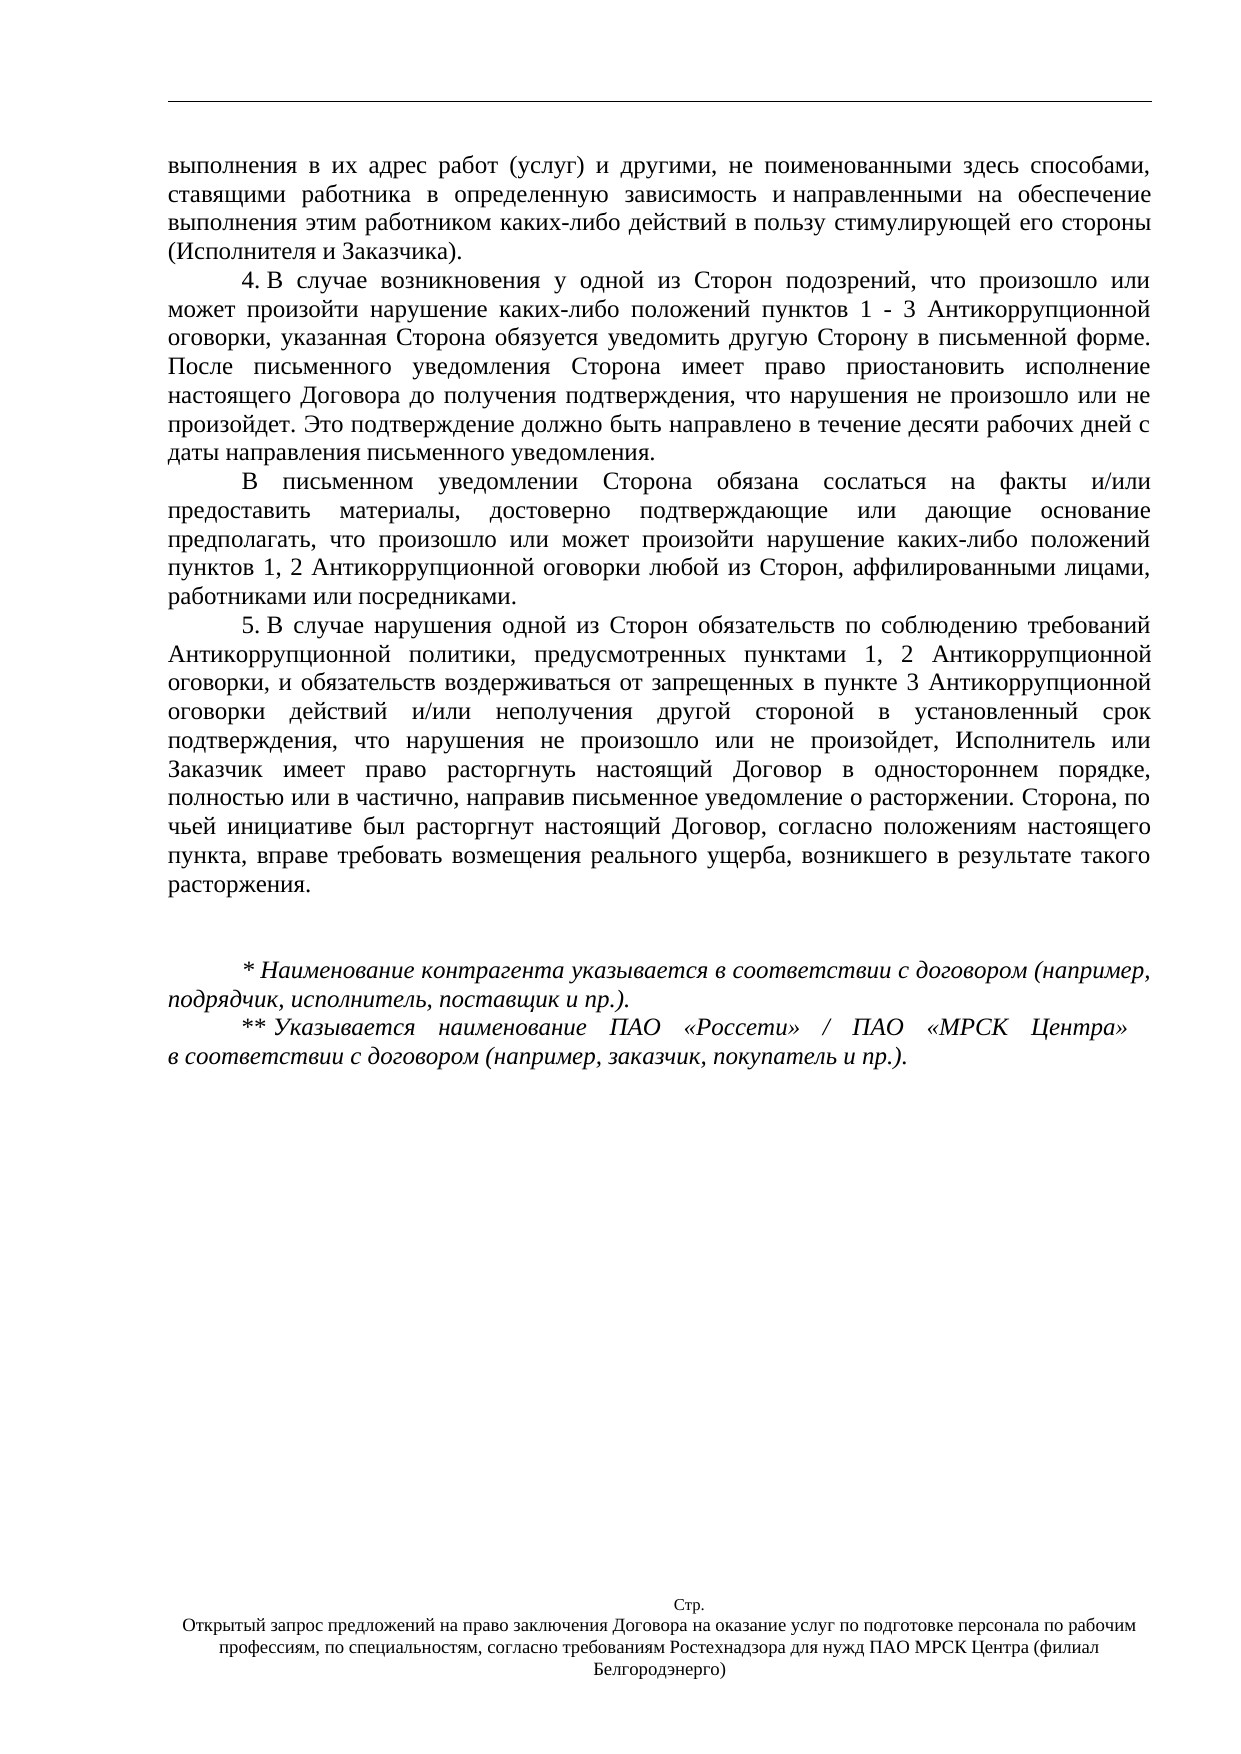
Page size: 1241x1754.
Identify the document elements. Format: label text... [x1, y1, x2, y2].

text ** Указывается наименование ПАО «Россети» / ПАО «МРСК Центра» в соответствии с договором (например, заказчик, покупатель и пр.). [168, 1012, 1152, 1070]
text В письменном уведомлении Сторона обязана сослаться на факты и/или предоставить материалы, достоверно подтверждающие или дающие основание предполагать, что произошло или может произойти нарушение каких-либо положений пунктов 1, 2 Антикоррупционной оговорки любой из Сторон, аффилированными лицами, работниками или посредниками. [168, 466, 1152, 610]
text 4. В случае возникновения у одной из Сторон подозрений, что произошло или может произойти нарушение каких-либо положений пунктов 1 - 3 Антикоррупционной оговорки, указанная Сторона обязуется уведомить другую Сторону в письменной форме. После письменного уведомления Сторона имеет право приостановить исполнение настоящего Договора до получения подтверждения, что нарушения не произошло или не произойдет. Это подтверждение должно быть направлено в течение десяти рабочих дней с даты направления письменного уведомления. [168, 265, 1152, 466]
text * Наименование контрагента указывается в соответствии с договором (например, подрядчик, исполнитель, поставщик и пр.). [168, 955, 1152, 1012]
text 5. В случае нарушения одной из Сторон обязательств по соблюдению требований Антикоррупционной политики, предусмотренных пунктами 1, 2 Антикоррупционной оговорки, и обязательств воздерживаться от запрещенных в пункте 3 Антикоррупционной оговорки действий и/или неполучения другой стороной в установленный срок подтверждения, что нарушения не произошло или не произойдет, Исполнитель или Заказчик имеет право расторгнуть настоящий Договор в одностороннем порядке, полностью или в частично, направив письменное уведомление о расторжении. Сторона, по чьей инициативе был расторгнут настоящий Договор, согласно положениям настоящего пункта, вправе требовать возмещения реального ущерба, возникшего в результате такого расторжения. [168, 610, 1152, 897]
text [168, 150, 1152, 265]
